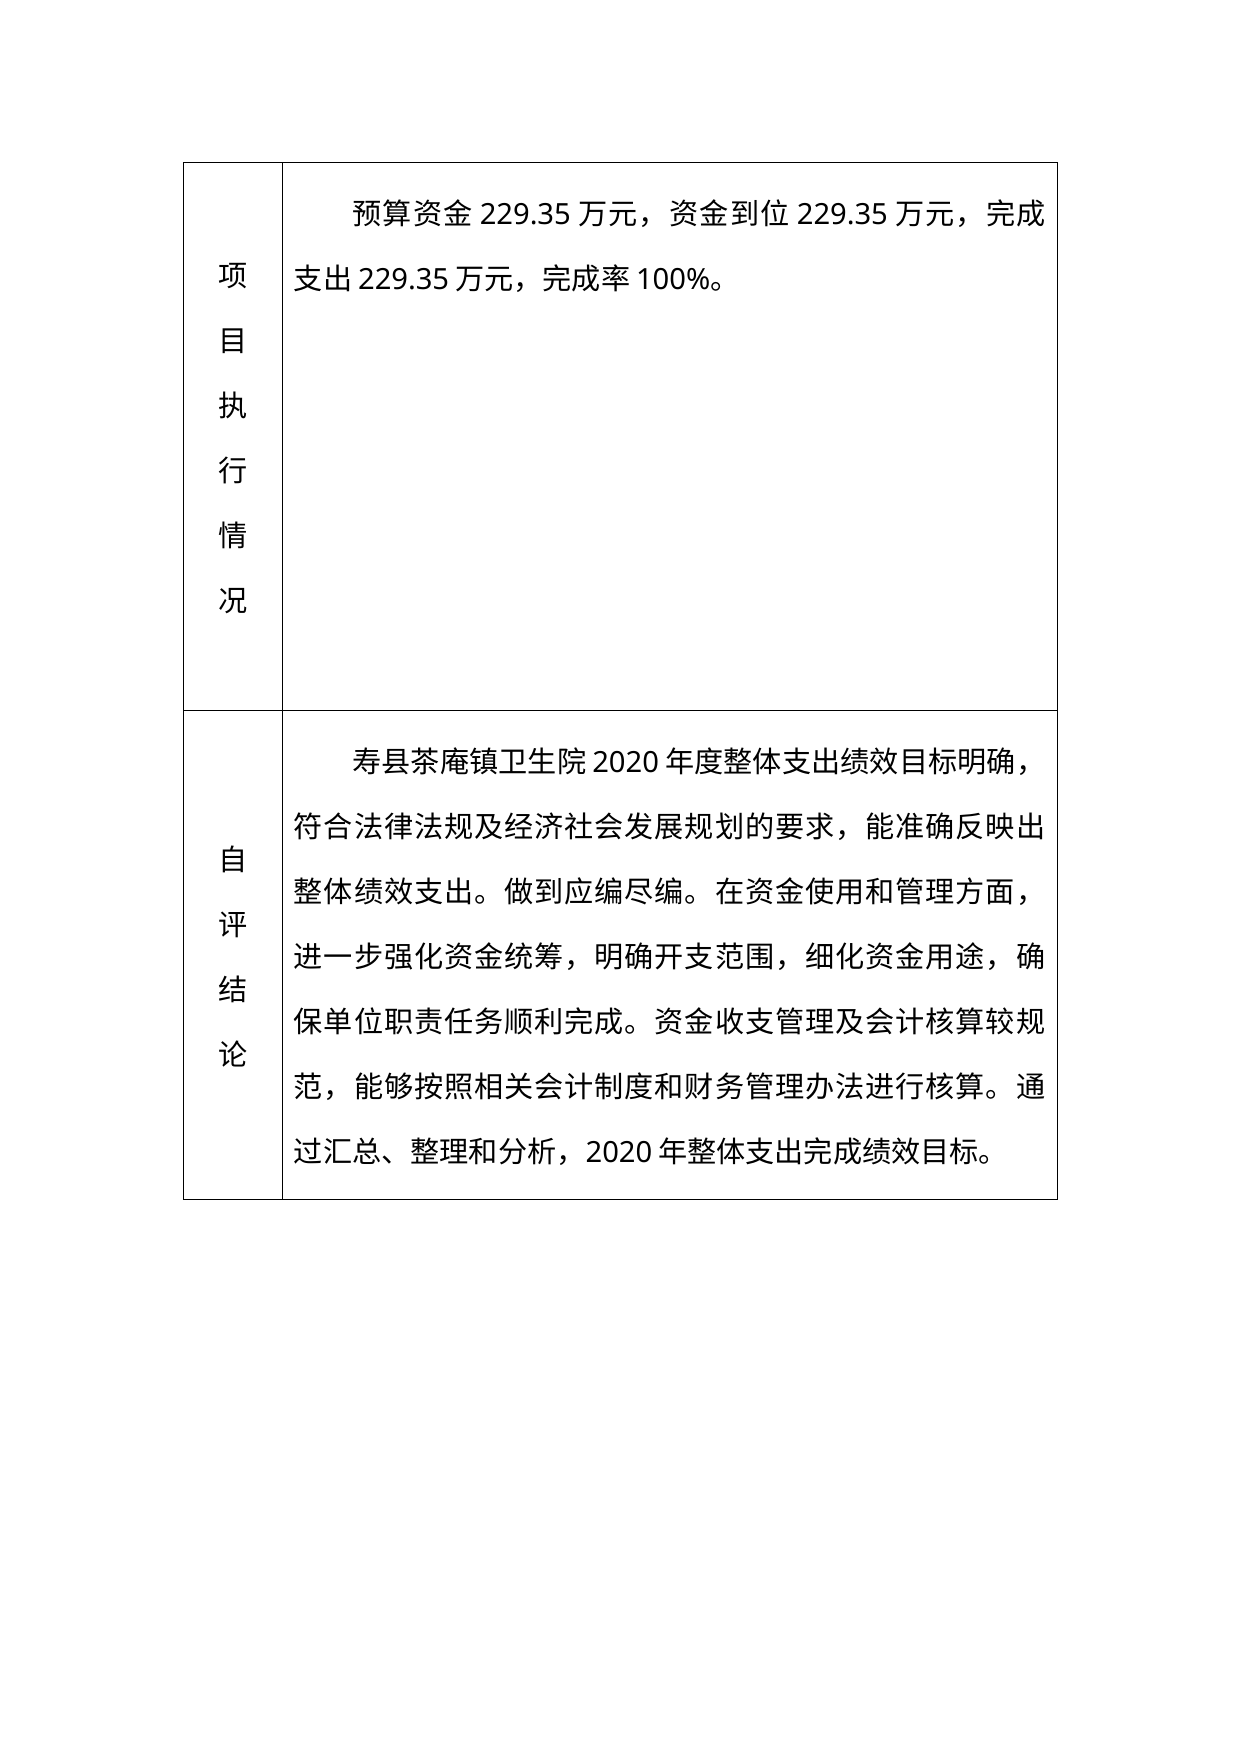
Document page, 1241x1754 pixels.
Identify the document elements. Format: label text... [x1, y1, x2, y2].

table_cell 自 评 结 论 [184, 711, 282, 1199]
table_cell 预算资金229.35万元，资金到位229.35万元，完成支出229.35万元，完成率100%。 [283, 163, 1057, 710]
table_cell 寿县茶庵镇卫生院2020年度整体支出绩效目标明确，符合法律法规及经济社会发展规划的要求，能准确反映出整体绩效支出。做到应编尽编。在资金使用和管理方面，进一步强化资金统筹，明确开支范围，细化资金用途，确保单位职责任务顺利完成。资金收支管理及会计核算较规范，能够按照相关会计制度和财务管理办法进行核算。通过汇总、整理和分析，2020年整体支出完成绩效目标。 [283, 711, 1057, 1199]
table_cell 项 目 执 行 情 况 [184, 163, 282, 710]
